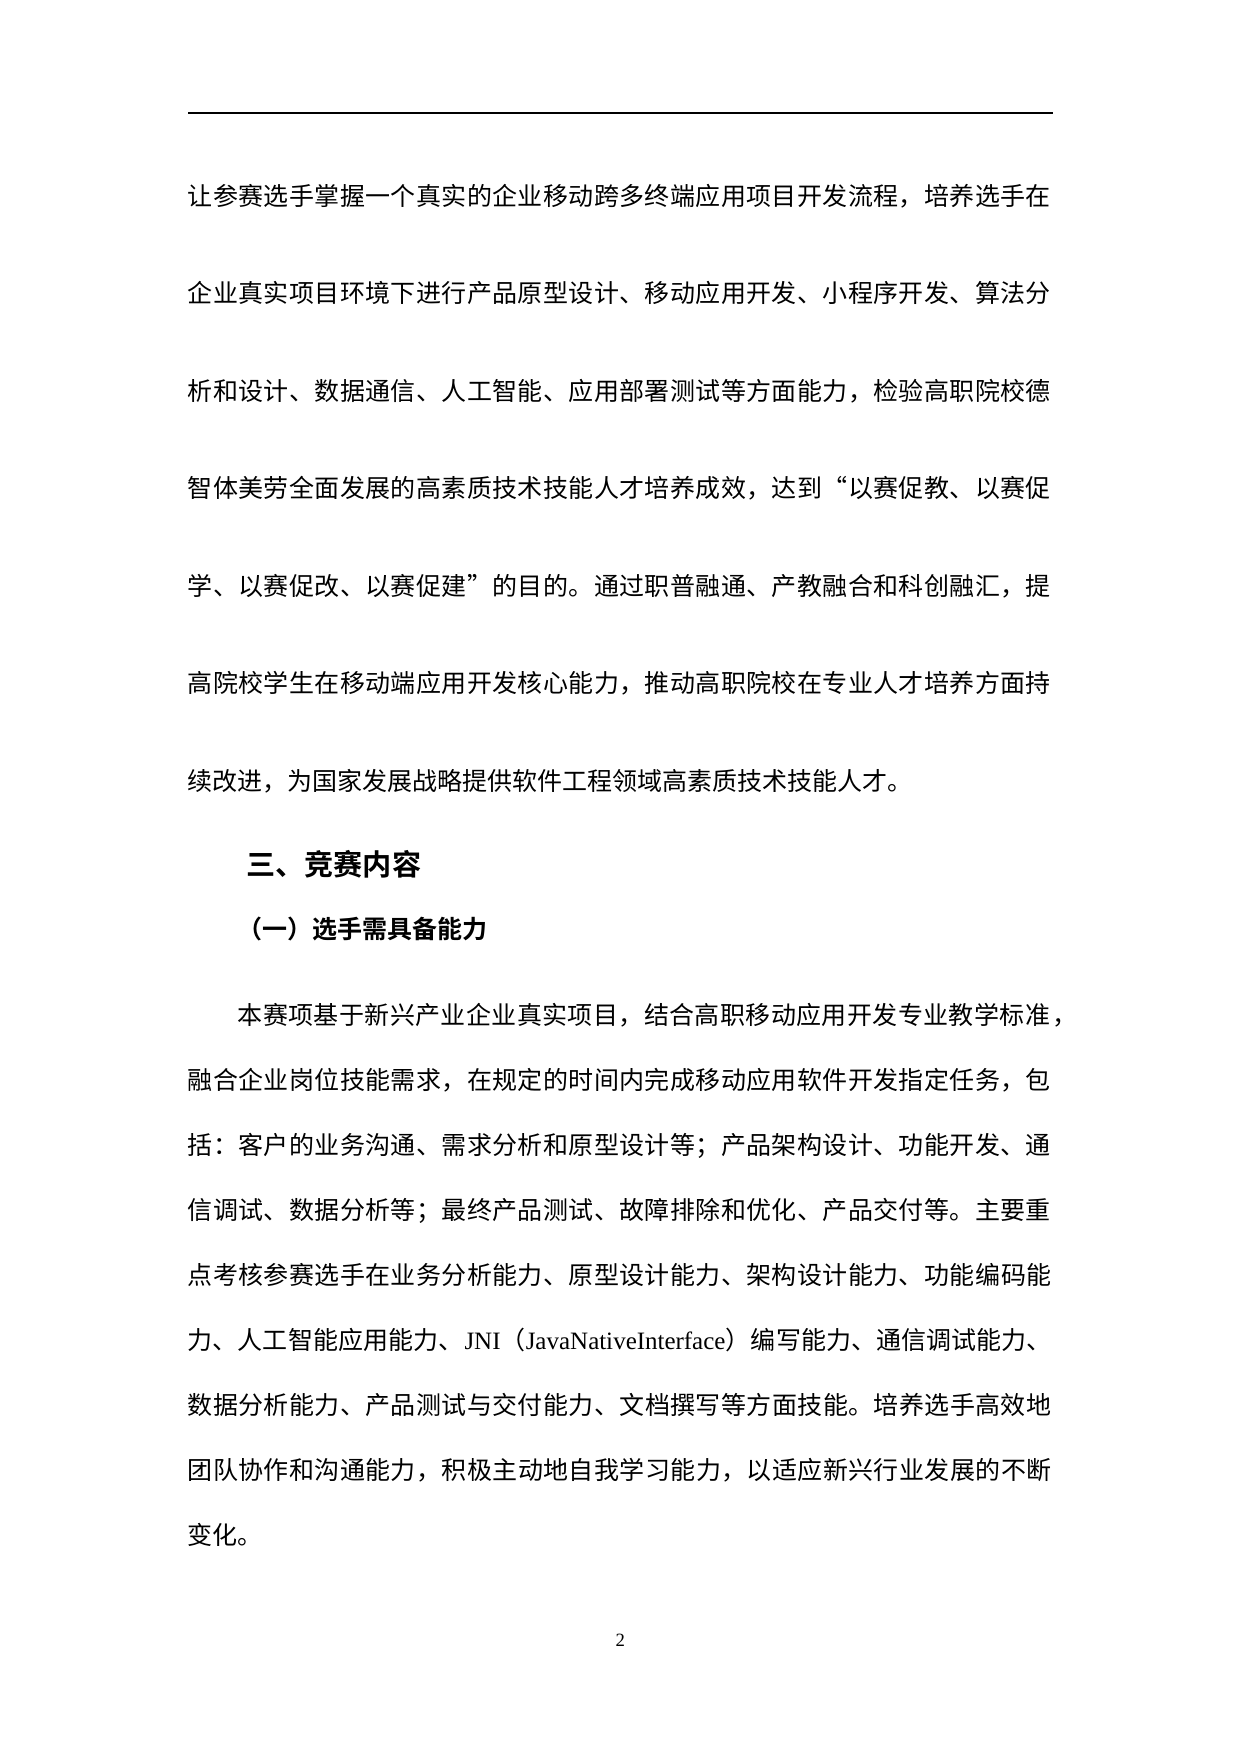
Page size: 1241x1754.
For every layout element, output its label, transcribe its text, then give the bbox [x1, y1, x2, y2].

subtitle 三、竞赛内容 [187, 830, 1053, 895]
text （一）选手需具备能力 [187, 895, 1053, 960]
text 本赛项基于新兴产业企业真实项目，结合高职移动应用开发专业教学标准，融合企业岗位技能需求，在规定的时间内完成移动应用软件开发指定任务，包括：客户的业务沟通、需求分析和原型设计等；产品架构设计、功能开发、通信调试、数据分析等；最终产品测试、故障排除和优化、产品交付等。主要重点考核参赛选手在业务分析能力、原型设计能力、架构设计能力、功能编码能力、人工智能应用能力、JNI（JavaNativeInterface）编写能力、通信调试能力、数据分析能力、产品测试与交付能力、文档撰写等方面技能。培养选手高效地团队协作和沟通能力，积极主动地自我学习能力，以适应新兴行业发展的不断变化。 [187, 981, 1053, 1566]
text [187, 162, 1053, 812]
